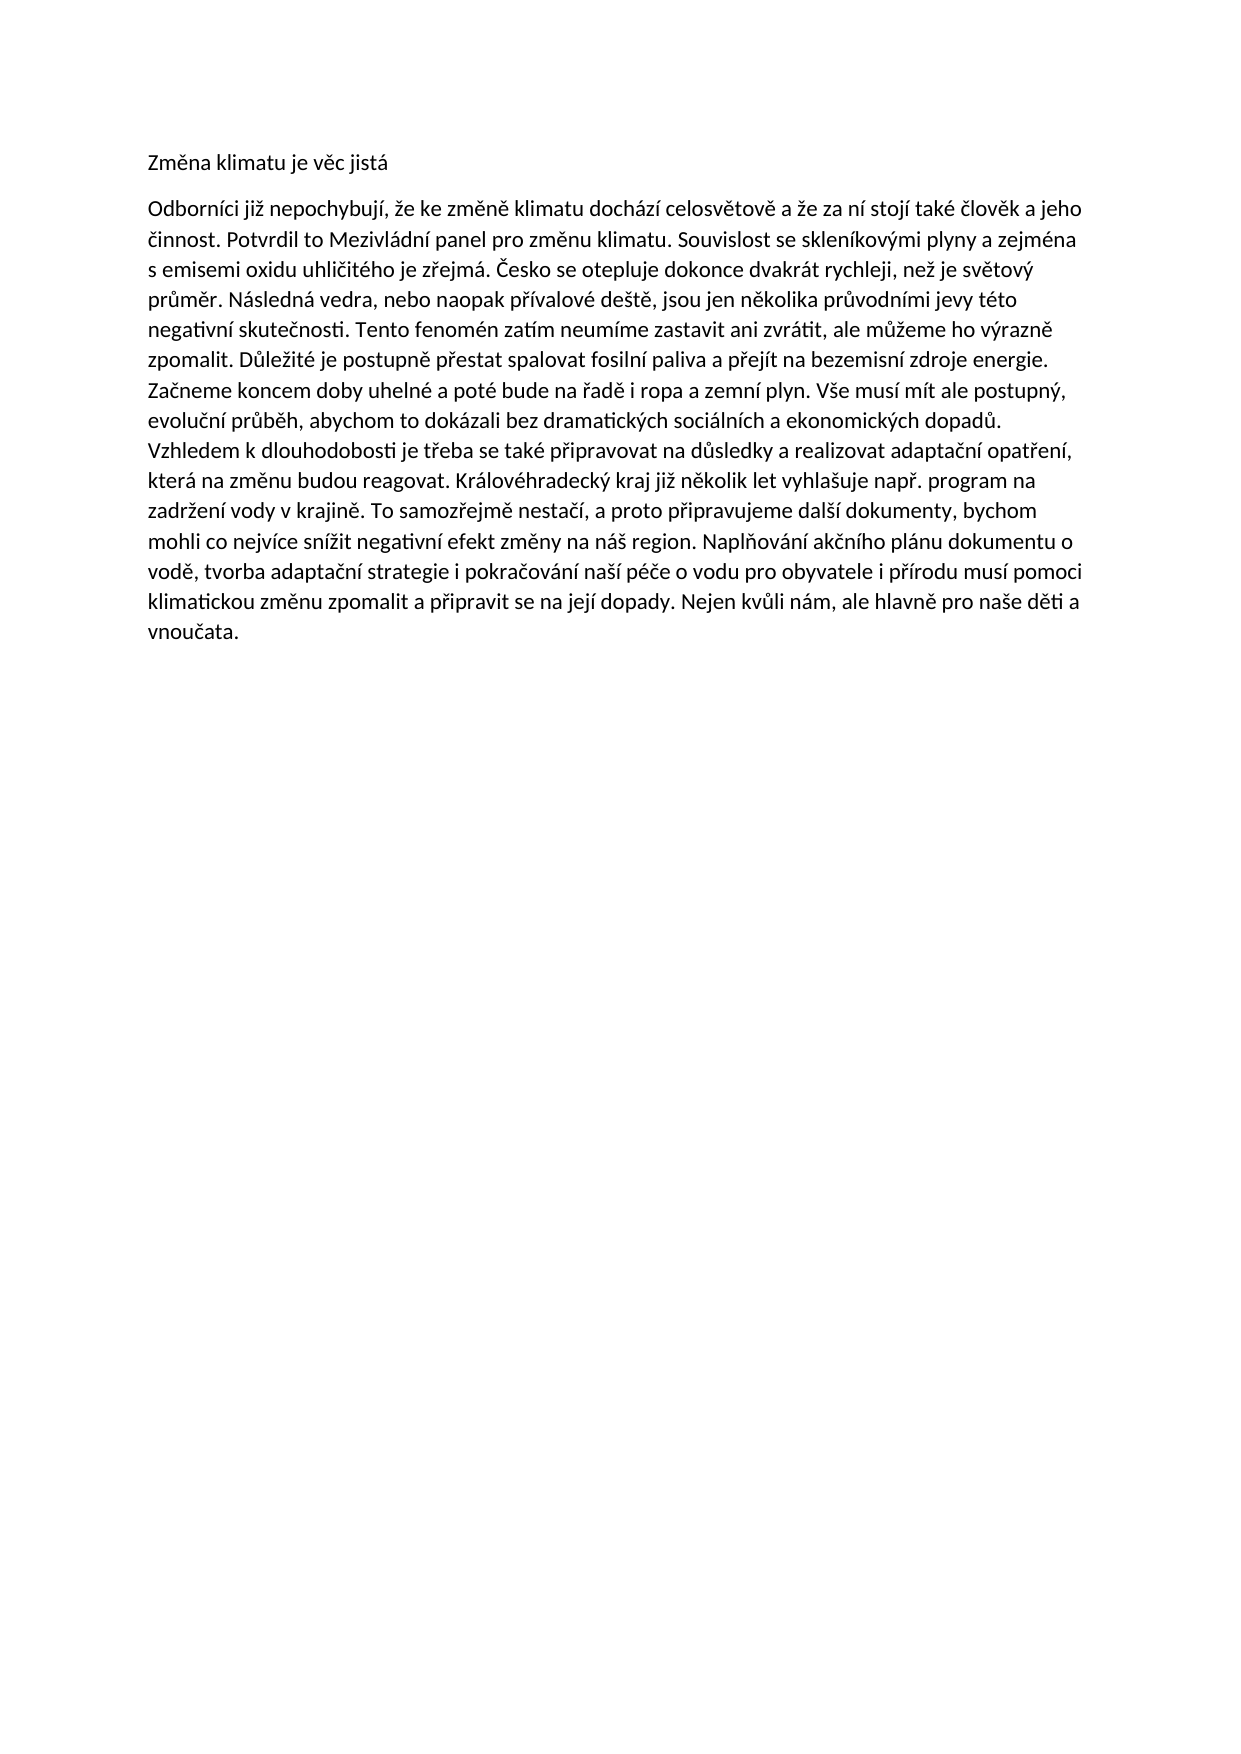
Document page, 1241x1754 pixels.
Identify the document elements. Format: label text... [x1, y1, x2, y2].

text Změna klimatu je věc jistá [148, 148, 1093, 176]
text Odborníci již nepochybují, že ke změně klimatu dochází celosvětově a že za ní stojí také člověk a jeho činnost. Potvrdil to Mezivládní panel pro změnu klimatu. Souvislost se skleníkovými plyny a zejména s emisemi oxidu uhličitého je zřejmá. Česko se otepluje dokonce dvakrát rychleji, než je světový průměr. Následná vedra, nebo naopak přívalové deště, jsou jen několika průvodními jevy této negativní skutečnosti. Tento fenomén zatím neumíme zastavit ani zvrátit, ale můžeme ho výrazně zpomalit. Důležité je postupně přestat spalovat fosilní paliva a přejít na bezemisní zdroje energie. Začneme koncem doby uhelné a poté bude na řadě i ropa a zemní plyn. Vše musí mít ale postupný, evoluční průběh, abychom to dokázali bez dramatických sociálních a ekonomických dopadů. Vzhledem k dlouhodobosti je třeba se také připravovat na důsledky a realizovat adaptační opatření, která na změnu budou reagovat. Královéhradecký kraj již několik let vyhlašuje např. program na zadržení vody v krajině. To samozřejmě nestačí, a proto připravujeme další dokumenty, bychom mohli co nejvíce snížit negativní efekt změny na náš region. Naplňování akčního plánu dokumentu o vodě, tvorba adaptační strategie i pokračování naší péče o vodu pro obyvatele i přírodu musí pomoci klimatickou změnu zpomalit a připravit se na její dopady. Nejen kvůli nám, ale hlavně pro naše děti a vnoučata. [148, 194, 1093, 645]
